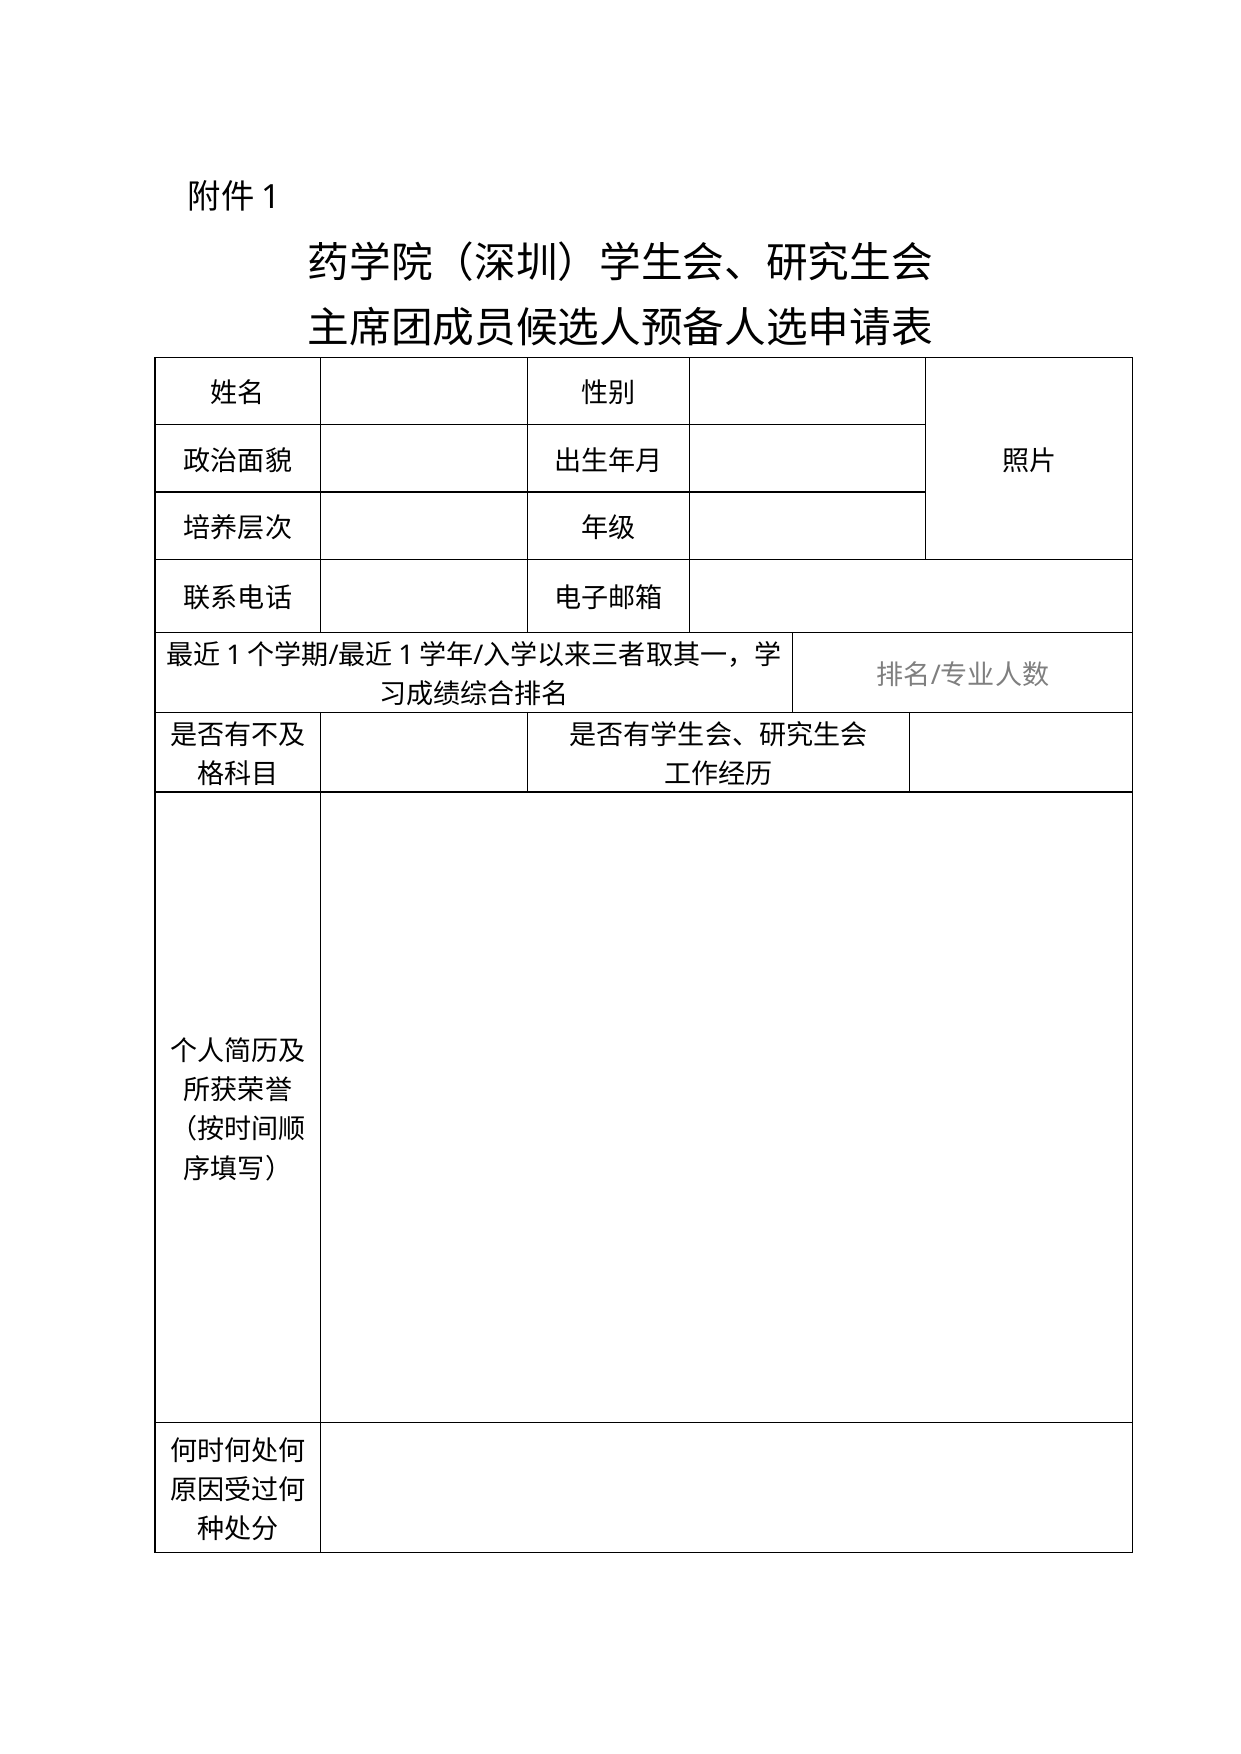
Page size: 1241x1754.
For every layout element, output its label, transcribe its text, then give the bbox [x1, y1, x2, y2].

table_cell 是否有不及格科目 [156, 713, 320, 791]
table_cell 排名/专业人数 [793, 633, 1132, 712]
table_cell 最近1个学期/最近1学年/入学以来三者取其一，学习成绩综合排名 [156, 633, 792, 712]
table_cell [690, 560, 1132, 632]
text 附件1 [187, 162, 1053, 227]
table_cell 联系电话 [156, 560, 320, 632]
table_cell [910, 713, 1132, 791]
table_cell [321, 493, 527, 558]
table_cell [690, 493, 925, 558]
text 主席团成员候选人预备人选申请表 [187, 292, 1053, 357]
table_cell [321, 1423, 1132, 1552]
table_header 姓名 [156, 358, 320, 424]
table_header 照片 [926, 358, 1132, 558]
table_cell [690, 425, 925, 491]
table_cell 年级 [528, 493, 689, 558]
table_header 性别 [528, 358, 689, 424]
table_cell [321, 793, 1132, 1422]
table_cell [321, 560, 527, 632]
table_header [690, 358, 925, 424]
table_cell [321, 425, 527, 491]
table_cell 电子邮箱 [528, 560, 689, 632]
table_cell 政治面貌 [156, 425, 320, 491]
text 药学院（深圳）学生会、研究生会 [187, 227, 1053, 292]
table_cell [321, 713, 527, 791]
table_cell 出生年月 [528, 425, 689, 491]
table_cell 是否有学生会、研究生会 工作经历 [528, 713, 909, 791]
table_cell 培养层次 [156, 493, 320, 558]
table_cell 何时何处何原因受过何种处分 [156, 1423, 320, 1552]
table_cell 个人简历及所获荣誉（按时间顺序填写） [156, 793, 320, 1422]
table_header [321, 358, 527, 424]
